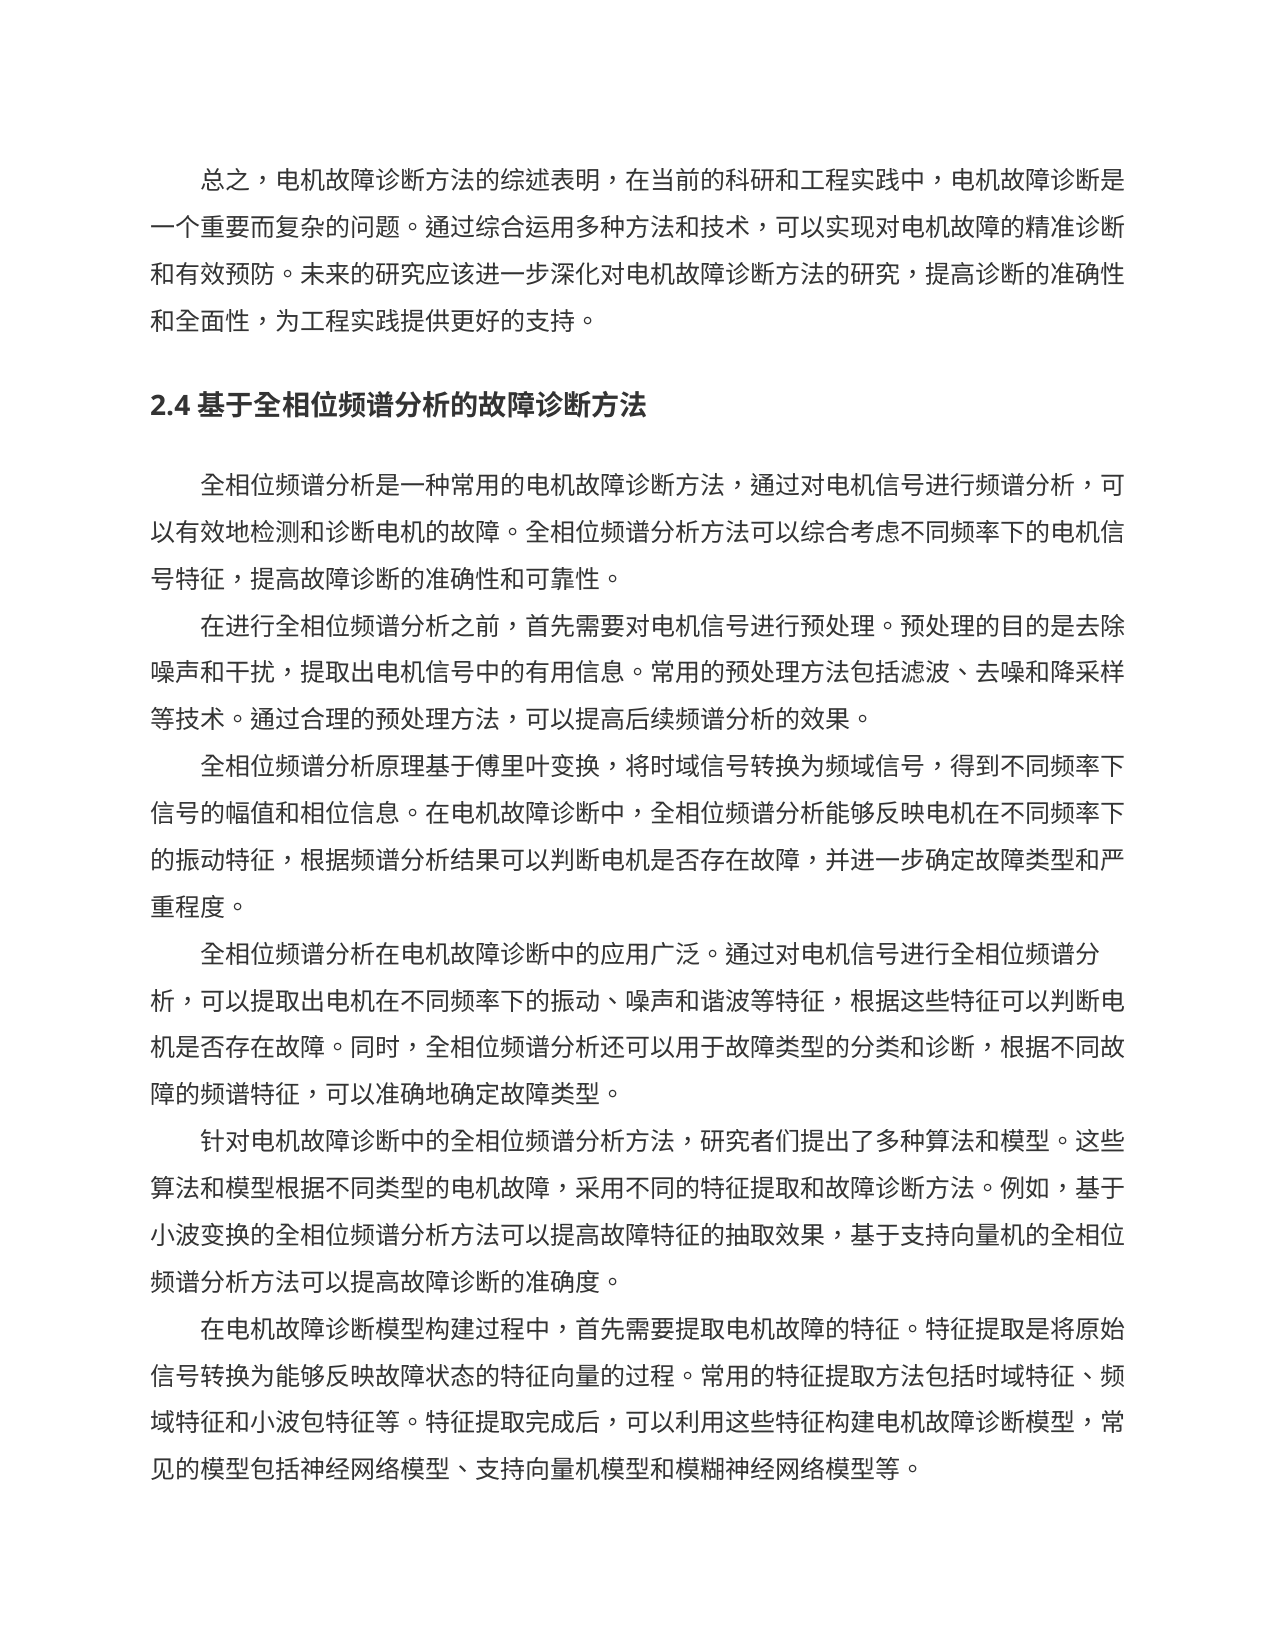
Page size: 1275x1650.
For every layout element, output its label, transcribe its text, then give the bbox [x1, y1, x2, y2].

text 全相位频谱分析在电机故障诊断中的应用广泛。通过对电机信号进行全相位频谱分析，可以提取出电机在不同频率下的振动、噪声和谐波等特征，根据这些特征可以判断电机是否存在故障。同时，全相位频谱分析还可以用于故障类型的分类和诊断，根据不同故障的频谱特征，可以准确地确定故障类型。 [150, 923, 1125, 1111]
text 针对电机故障诊断中的全相位频谱分析方法，研究者们提出了多种算法和模型。这些算法和模型根据不同类型的电机故障，采用不同的特征提取和故障诊断方法。例如，基于小波变换的全相位频谱分析方法可以提高故障特征的抽取效果，基于支持向量机的全相位频谱分析方法可以提高故障诊断的准确度。 [150, 1111, 1125, 1298]
text 在进行全相位频谱分析之前，首先需要对电机信号进行预处理。预处理的目的是去除噪声和干扰，提取出电机信号中的有用信息。常用的预处理方法包括滤波、去噪和降采样等技术。通过合理的预处理方法，可以提高后续频谱分析的效果。 [150, 595, 1125, 736]
subtitle 2.4 基于全相位频谱分析的故障诊断方法 [150, 369, 1125, 423]
text 全相位频谱分析是一种常用的电机故障诊断方法，通过对电机信号进行频谱分析，可以有效地检测和诊断电机的故障。全相位频谱分析方法可以综合考虑不同频率下的电机信号特征，提高故障诊断的准确性和可靠性。 [150, 455, 1125, 595]
text 总之，电机故障诊断方法的综述表明，在当前的科研和工程实践中，电机故障诊断是一个重要而复杂的问题。通过综合运用多种方法和技术，可以实现对电机故障的精准诊断和有效预防。未来的研究应该进一步深化对电机故障诊断方法的研究，提高诊断的准确性和全面性，为工程实践提供更好的支持。 [150, 150, 1125, 337]
text 在电机故障诊断模型构建过程中，首先需要提取电机故障的特征。特征提取是将原始信号转换为能够反映故障状态的特征向量的过程。常用的特征提取方法包括时域特征、频域特征和小波包特征等。特征提取完成后，可以利用这些特征构建电机故障诊断模型，常见的模型包括神经网络模型、支持向量机模型和模糊神经网络模型等。 [150, 1298, 1125, 1486]
text 全相位频谱分析原理基于傅里叶变换，将时域信号转换为频域信号，得到不同频率下信号的幅值和相位信息。在电机故障诊断中，全相位频谱分析能够反映电机在不同频率下的振动特征，根据频谱分析结果可以判断电机是否存在故障，并进一步确定故障类型和严重程度。 [150, 736, 1125, 923]
